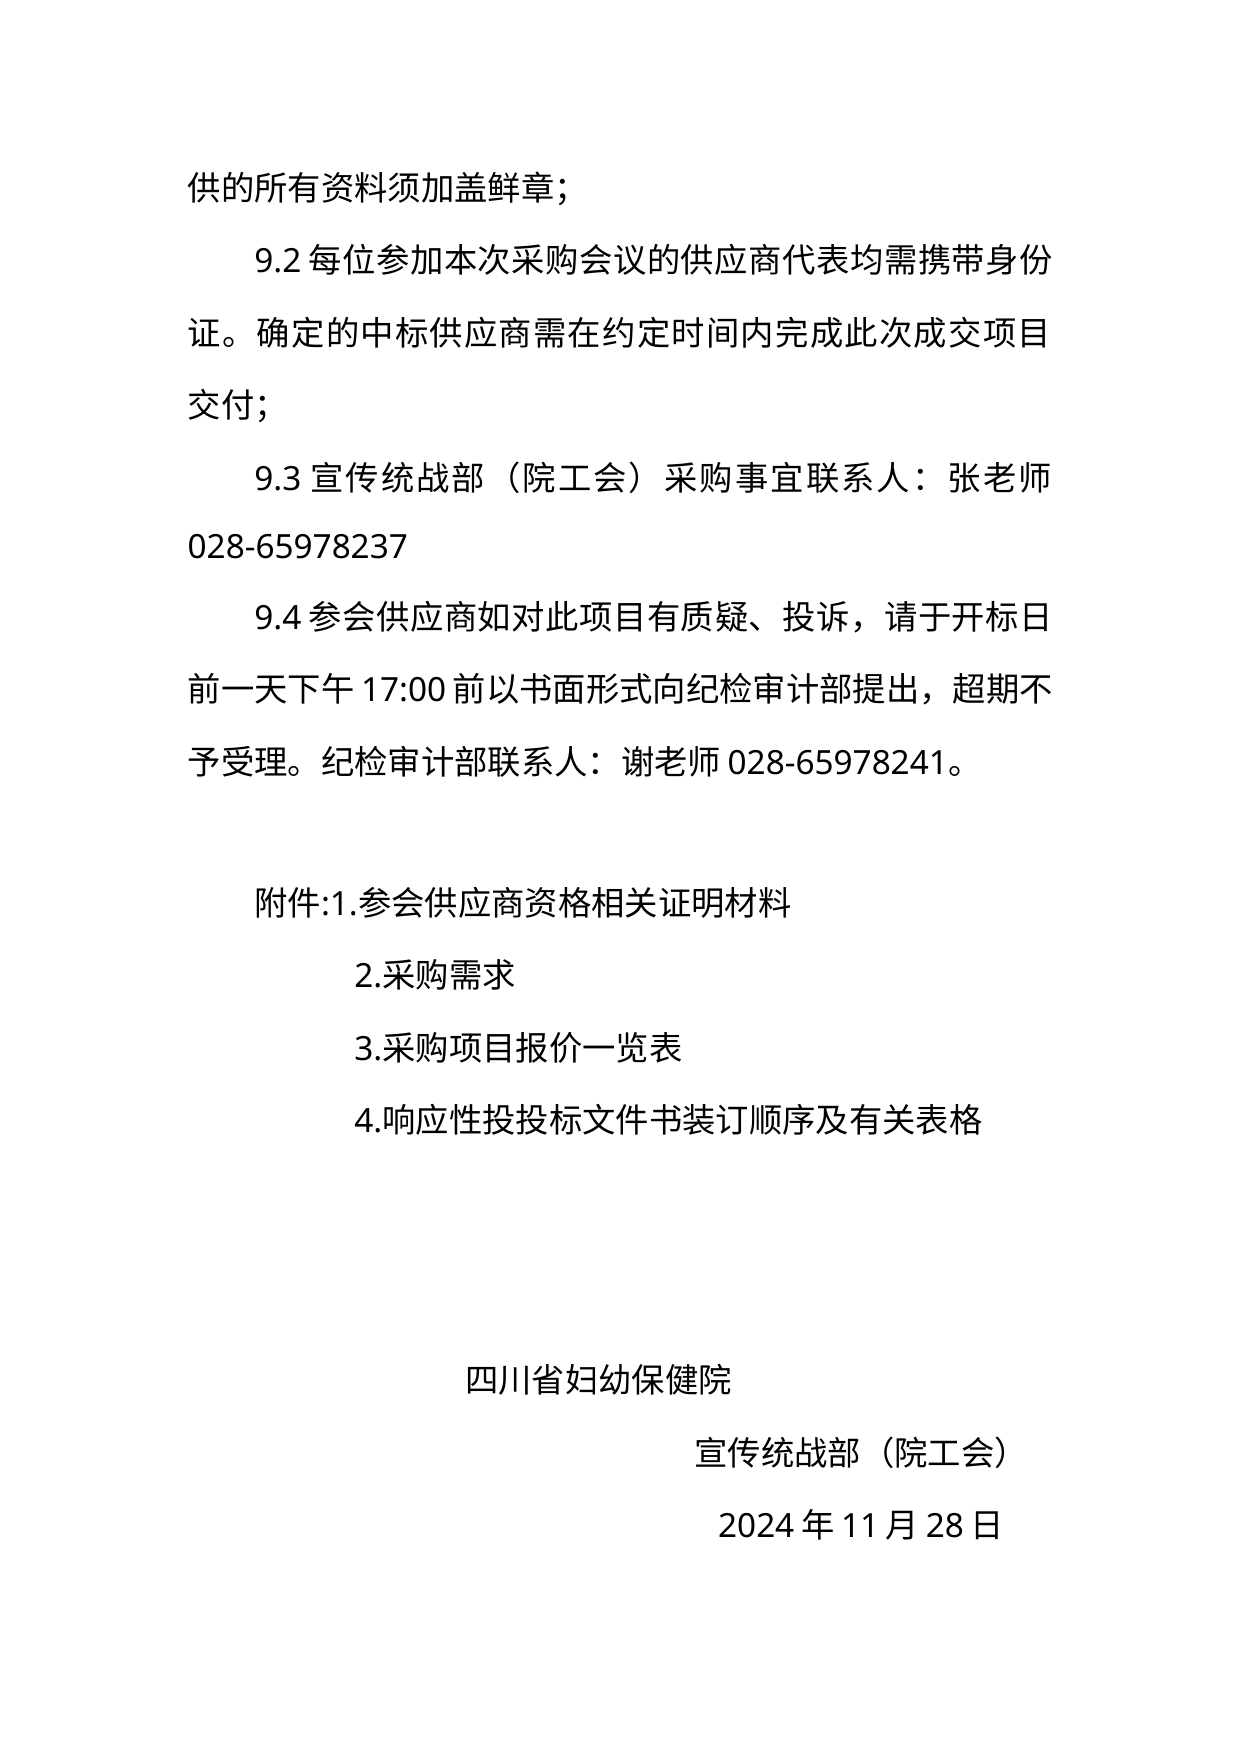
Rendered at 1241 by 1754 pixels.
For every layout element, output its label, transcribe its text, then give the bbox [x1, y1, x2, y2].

text 9.2每位参加本次采购会议的供应商代表均需携带身份证。确定的中标供应商需在约定时间内完成此次成交项目交付； [187, 234, 1053, 427]
text 宣传统战部（院工会） [625, 1427, 1053, 1475]
text 9.4参会供应商如对此项目有质疑、投诉，请于开标日前一天下午17:00前以书面形式向纪检审计部提出，超期不予受理。纪检审计部联系人：谢老师028-65978241。 [187, 591, 1053, 784]
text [187, 162, 1053, 210]
text 四川省妇幼保健院 [187, 1354, 994, 1402]
text 附件:1.参会供应商资格相关证明材料 [187, 876, 1053, 925]
text 4.响应性投投标文件书装订顺序及有关表格 [187, 1094, 1053, 1143]
text 9.3宣传统战部（院工会）采购事宜联系人：张老师028-65978237 [187, 451, 1053, 568]
text 2024年11月28日 [625, 1499, 1053, 1547]
text 2.采购需求 [187, 949, 1053, 997]
text 3.采购项目报价一览表 [187, 1022, 1053, 1070]
